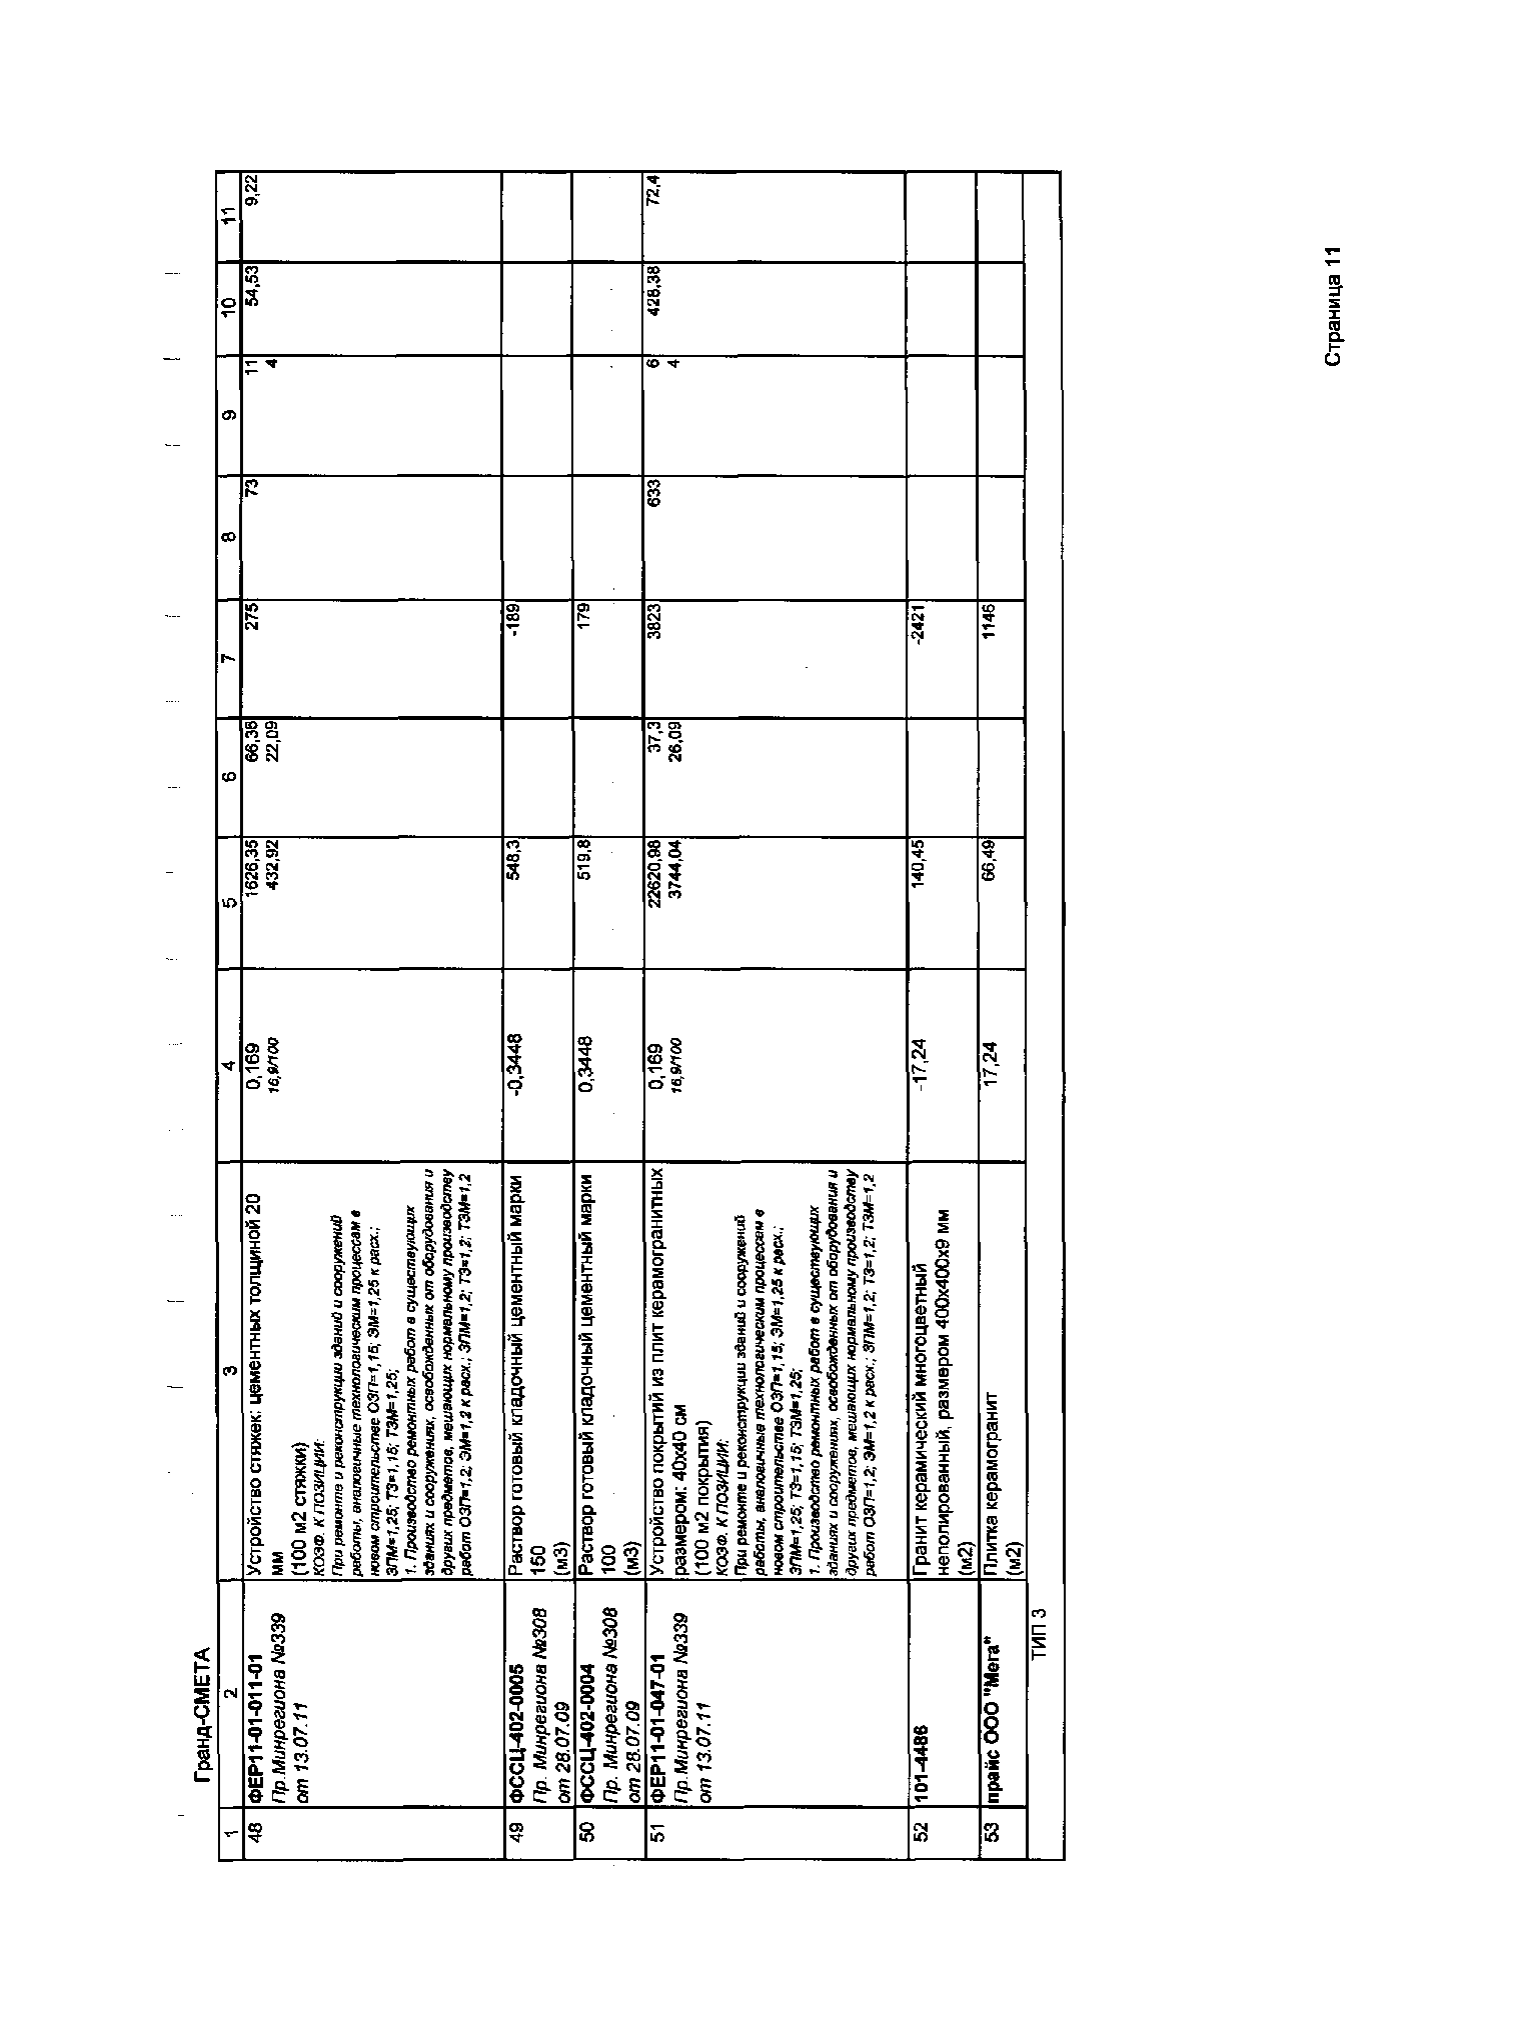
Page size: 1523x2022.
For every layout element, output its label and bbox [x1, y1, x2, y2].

picture [150, 150, 1373, 1872]
